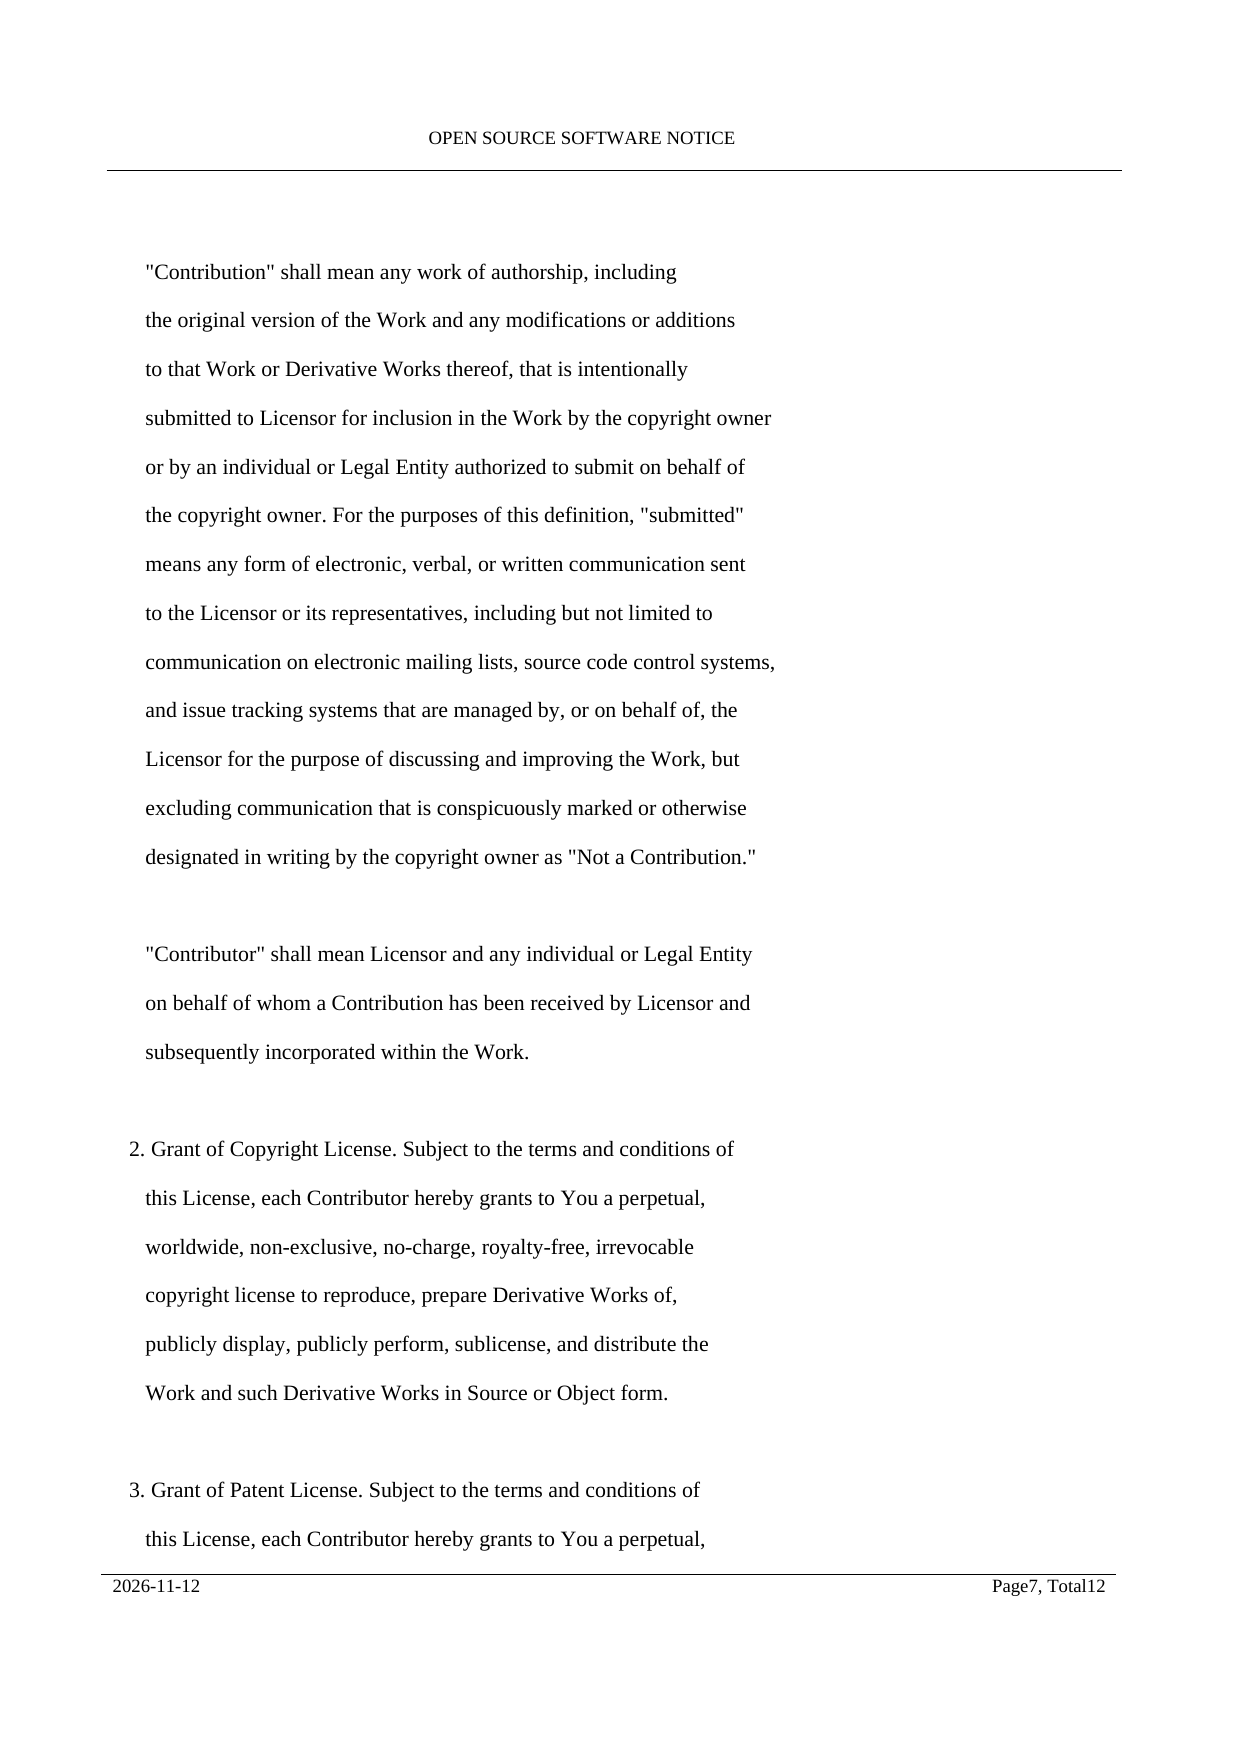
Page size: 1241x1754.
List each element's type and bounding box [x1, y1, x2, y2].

text [112, 206, 1128, 1555]
